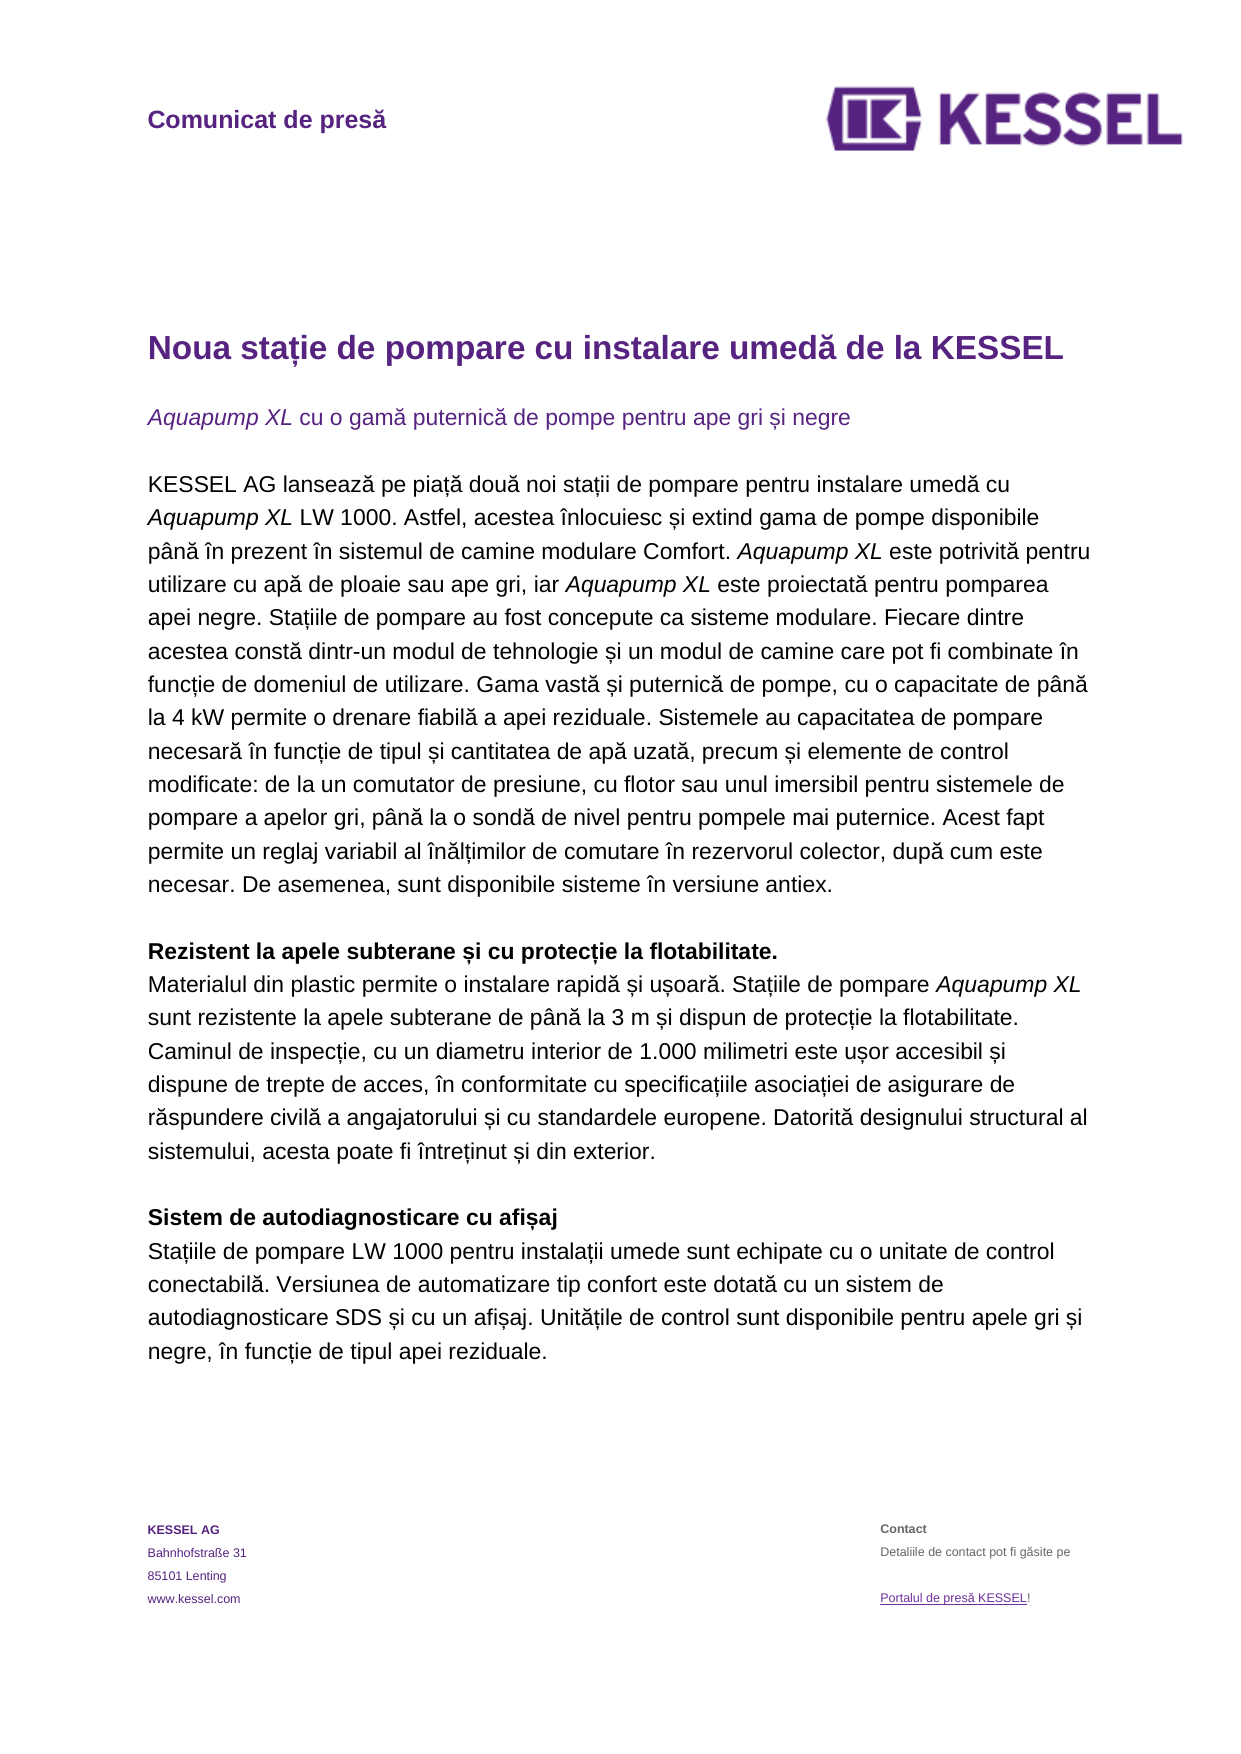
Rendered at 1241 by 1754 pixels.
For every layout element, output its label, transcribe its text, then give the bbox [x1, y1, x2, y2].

text KESSEL AG lansează pe piață două noi stații de pompare pentru instalare umedă cu Aquapump XL LW 1000. Astfel, acestea înlocuiesc și extind gama de pompe disponibile până în prezent în sistemul de camine modulare Comfort. Aquapump XL este potrivită pentru utilizare cu apă de ploaie sau ape gri, iar Aquapump XL este proiectată pentru pomparea apei negre. Stațiile de pompare au fost concepute ca sisteme modulare. Fiecare dintre acestea constă dintr-un modul de tehnologie și un modul de camine care pot fi combinate în funcție de domeniul de utilizare. Gama vastă și puternică de pompe, cu o capacitate de până la 4 kW permite o drenare fiabilă a apei reziduale. Sistemele au capacitatea de pompare necesară în funcție de tipul și cantitatea de apă uzată, precum și elemente de control modificate: de la un comutator de presiune, cu flotor sau unul imersibil pentru sistemele de pompare a apelor gri, până la o sondă de nivel pentru pompele mai puternice. Acest fapt permite un reglaj variabil al înălțimilor de comutare în rezervorul colector, după cum este necesar. De asemenea, sunt disponibile sisteme în versiune antiex. [148, 466, 1092, 899]
subtitle Noua stație de pompare cu instalare umedă de la KESSEL Aquapump XL cu o gamă puternică de pompe pentru ape gri și negre [148, 332, 1092, 432]
text Rezistent la apele subterane și cu protecție la flotabilitate. [148, 932, 1092, 966]
text Stațiile de pompare LW 1000 pentru instalații umede sunt echipate cu o unitate de control conectabilă. Versiunea de automatizare tip confort este dotată cu un sistem de autodiagnosticare SDS și cu un afișaj. Unitățile de control sunt disponibile pentru apele gri și negre, în funcție de tipul apei reziduale. [148, 1232, 1092, 1366]
text Materialul din plastic permite o instalare rapidă și ușoară. Stațiile de pompare Aquapump XL sunt rezistente la apele subterane de până la 3 m și dispun de protecție la flotabilitate. Caminul de inspecție, cu un diametru interior de 1.000 milimetri este ușor accesibil și dispune de trepte de acces, în conformitate cu specificațiile asociației de asigurare de răspundere civilă a angajatorului și cu standardele europene. Datorită designului structural al sistemului, acesta poate fi întreținut și din exterior. [148, 966, 1092, 1166]
text Sistem de autodiagnosticare cu afișaj [148, 1199, 1092, 1232]
